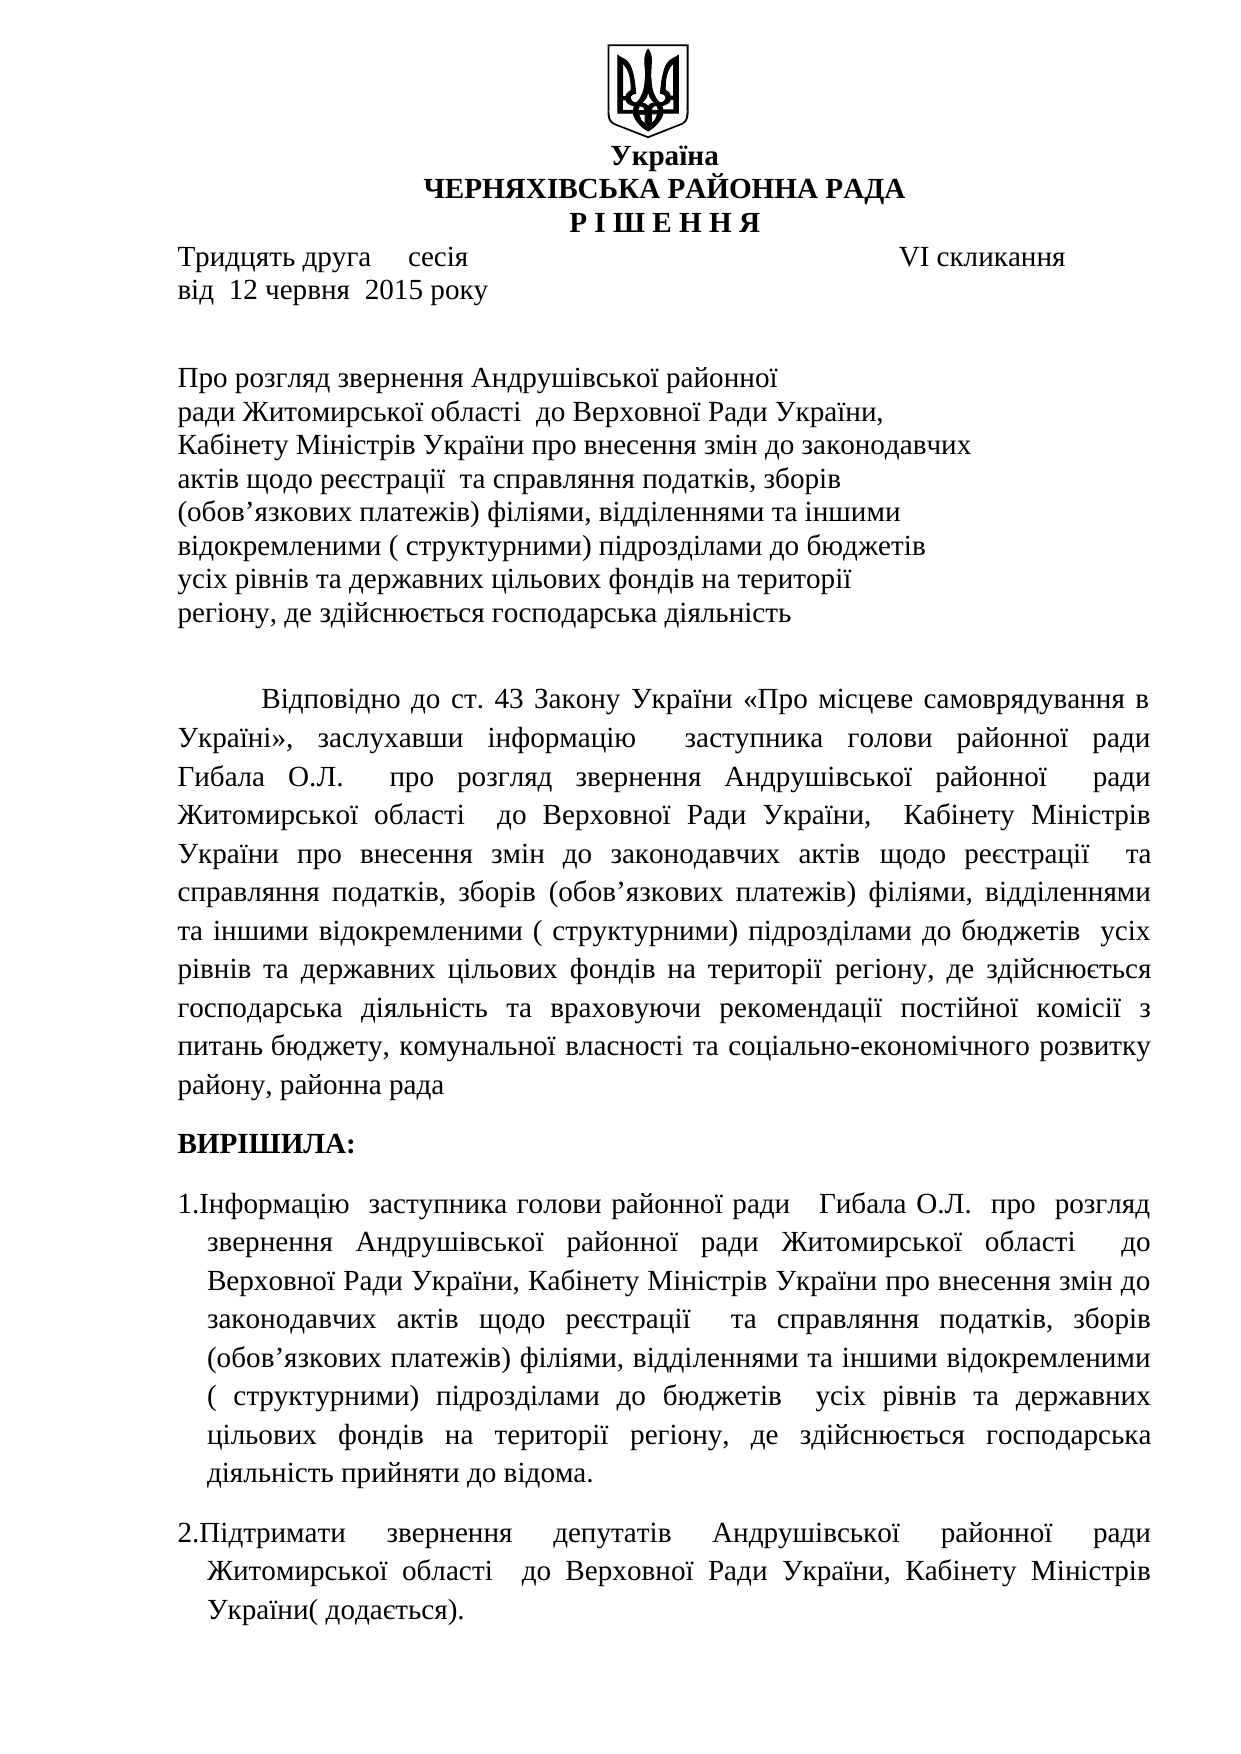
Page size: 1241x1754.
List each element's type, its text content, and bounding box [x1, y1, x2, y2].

text Тридцять друга сесія VI скликання від 12 червня 2015 року [177, 239, 1152, 306]
list відокремленими ( структурними) підрозділами до бюджетів [177, 528, 1150, 561]
list актів щодо реєстрації та справляння податків, зборів [177, 461, 1150, 494]
list (обов’язкових платежів) філіями, відділеннями та іншими [177, 494, 1150, 528]
text Р І Ш Е Н Н Я [177, 205, 1152, 239]
list ради Житомирської області до Верховної Ради України, [177, 394, 1150, 427]
list регіону, де здійснюється господарська діяльність [177, 595, 1150, 628]
text ВИРІШИЛА: [177, 1126, 1152, 1160]
list усіх рівнів та державних цільових фондів на території [177, 561, 1150, 595]
text 1.Інформацію заступника голови районної ради Гибала О.Л. про розгляд звернення Андрушівської районної ради Житомирської області до Верховної Ради України, Кабінету Міністрів України про внесення змін до законодавчих актів щодо реєстрації та справляння податків, зборів (обов’язкових платежів) філіями, відділеннями та іншими відокремленими ( структурними) підрозділами до бюджетів усіх рівнів та державних цільових фондів на території регіону, де здійснюється господарська діяльність прийняти до відома. [177, 1186, 1152, 1489]
text ЧЕРНЯХІВСЬКА РАЙОННА РАДА [177, 172, 1152, 205]
text Відповідно до ст. 43 Закону України «Про місцеве самоврядування в Україні», заслухавши інформацію заступника голови районної ради Гибала О.Л. про розгляд звернення Андрушівської районної ради Житомирської області до Верховної Ради України, Кабінету Міністрів України про внесення змін до законодавчих актів щодо реєстрації та справляння податків, зборів (обов’язкових платежів) філіями, відділеннями та іншими відокремленими ( структурними) підрозділами до бюджетів усіх рівнів та державних цільових фондів на території регіону, де здійснюється господарська діяльність та враховуючи рекомендації постійної комісії з питань бюджету, комунальної власності та соціально-економічного розвитку району, районна рада [177, 682, 1152, 1101]
text Україна [177, 138, 1152, 172]
list Про розгляд звернення Андрушівської районної [177, 360, 1150, 394]
text 2.Підтримати звернення депутатів Андрушівської районної ради Житомирської області до Верховної Ради України, Кабінету Міністрів України( додається). [177, 1515, 1152, 1626]
list Кабінету Міністрів України про внесення змін до законодавчих [177, 427, 1150, 461]
